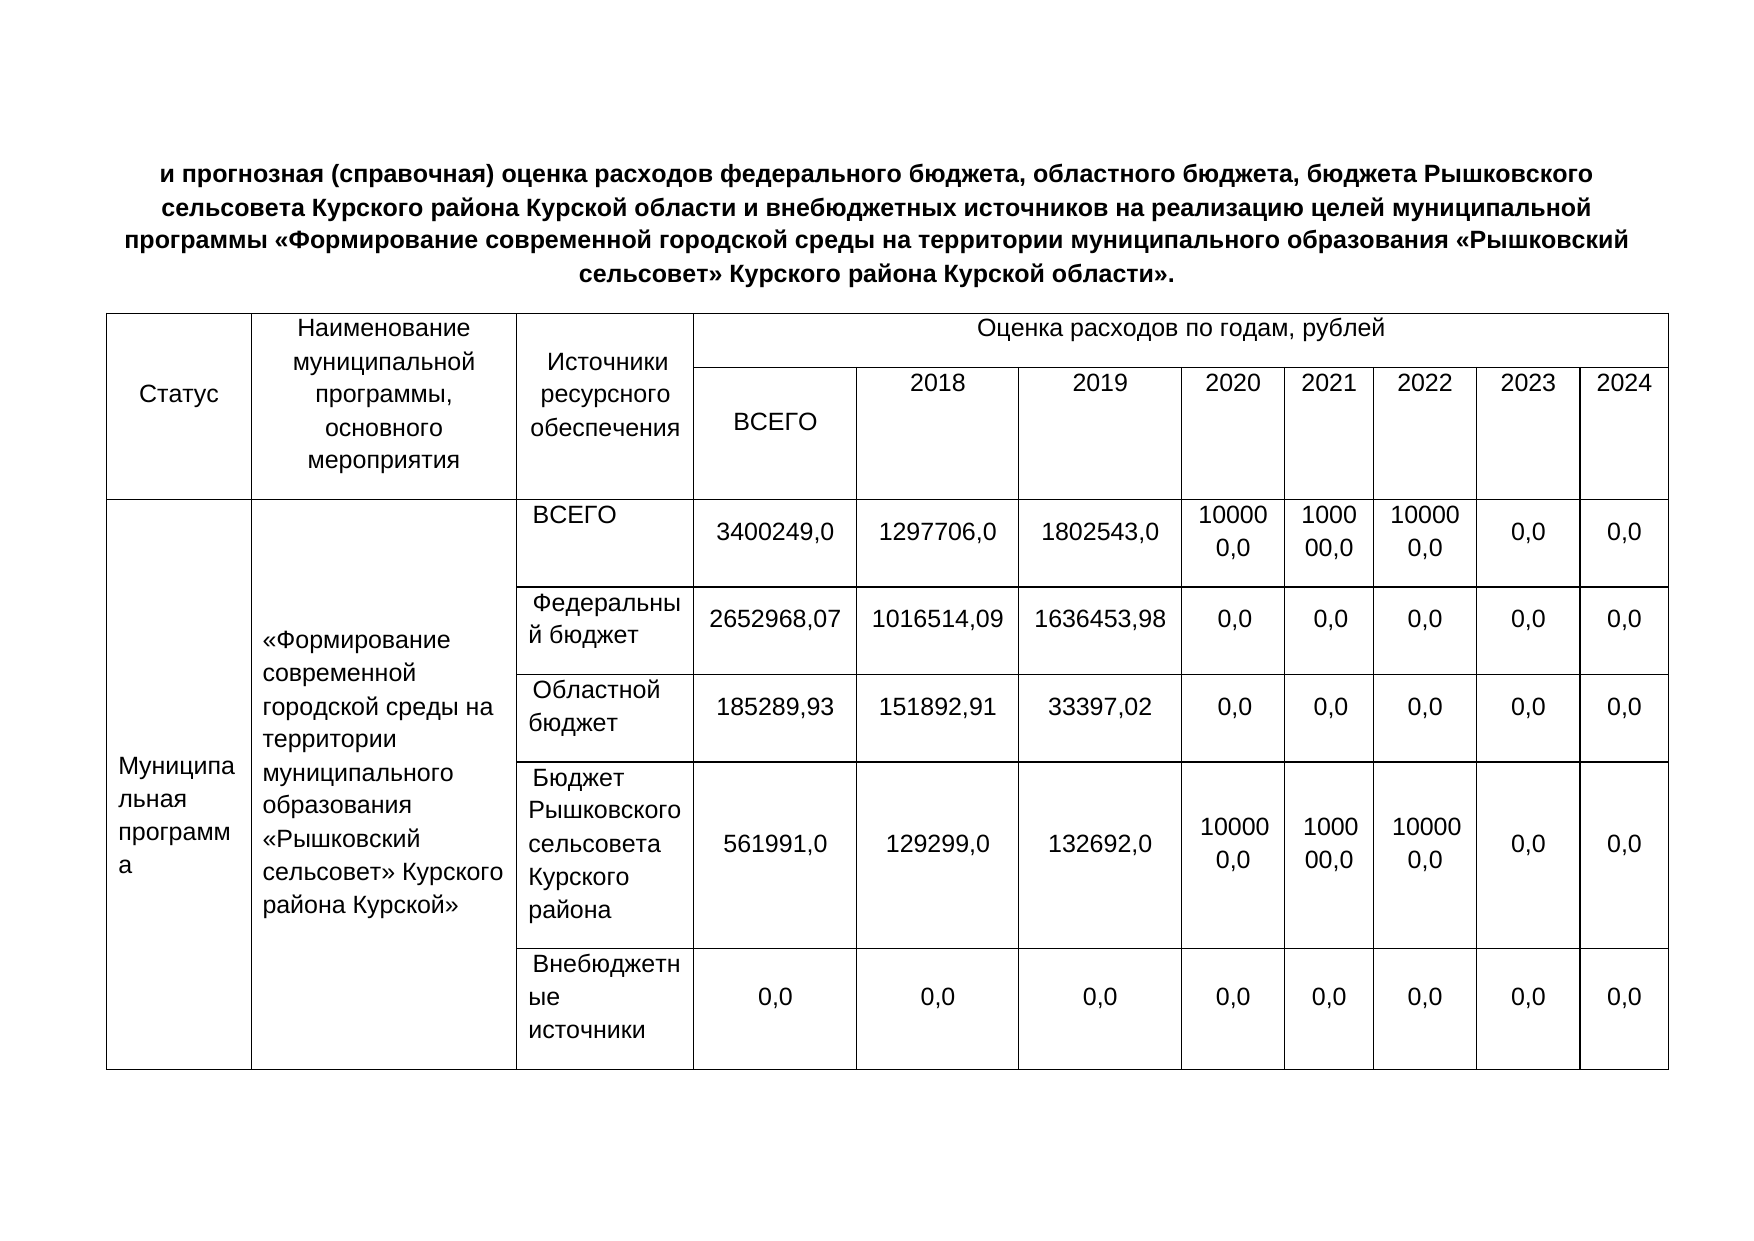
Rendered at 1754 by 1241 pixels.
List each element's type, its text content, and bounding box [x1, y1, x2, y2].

table_cell 0,0 [1581, 588, 1668, 674]
table_cell 0,0 [1477, 949, 1579, 1068]
table_cell Областной бюджет [517, 675, 693, 761]
table_cell 2024 [1581, 368, 1668, 499]
table_cell Внебюджетные источники [517, 949, 693, 1068]
table_cell 100000,0 [1182, 763, 1284, 948]
table_cell Муниципальная программа [107, 500, 251, 1068]
table_cell 100000,0 [1374, 763, 1476, 948]
table_cell 2020 [1182, 368, 1284, 499]
table_cell 0,0 [1374, 588, 1476, 674]
table_cell «Формирование современной городской среды на территории муниципального образования «Рышковский сельсовет» Курского района Курской» [252, 500, 516, 1068]
table_cell 185289,93 [694, 675, 856, 761]
table_cell 0,0 [1477, 588, 1579, 674]
table_cell 100000,0 [1374, 500, 1476, 586]
table_cell 1016514,09 [857, 588, 1018, 674]
table_cell 0,0 [1285, 675, 1373, 761]
table_cell ВСЕГО [694, 368, 856, 499]
table_cell 1802543,0 [1019, 500, 1181, 586]
table_cell 100000,0 [1182, 500, 1284, 586]
table_cell 0,0 [857, 949, 1018, 1068]
table_cell 2021 [1285, 368, 1373, 499]
table_cell 3400249,0 [694, 500, 856, 586]
table_header Наименование муниципальной программы, основного мероприятия [252, 314, 516, 499]
table_cell 1636453,98 [1019, 588, 1181, 674]
table_cell 0,0 [1182, 675, 1284, 761]
table_cell 129299,0 [857, 763, 1018, 948]
table_cell 1297706,0 [857, 500, 1018, 586]
table_cell 2652968,07 [694, 588, 856, 674]
table_header Оценка расходов по годам, рублей [694, 314, 1668, 367]
table_cell 0,0 [1285, 949, 1373, 1068]
table_cell 2023 [1477, 368, 1579, 499]
table_cell Бюджет Рышковского сельсовета Курского района [517, 763, 693, 948]
table_cell 0,0 [1581, 675, 1668, 761]
table_cell 0,0 [1374, 949, 1476, 1068]
table_cell 2018 [857, 368, 1018, 499]
table_cell 0,0 [1581, 763, 1668, 948]
table_cell 0,0 [1477, 763, 1579, 948]
table_cell 0,0 [1477, 675, 1579, 761]
table_cell 0,0 [1581, 500, 1668, 586]
table_cell 132692,0 [1019, 763, 1181, 948]
table_header Статус [107, 314, 251, 499]
table_cell 2019 [1019, 368, 1181, 499]
table_cell 0,0 [1581, 949, 1668, 1068]
table_cell 33397,02 [1019, 675, 1181, 761]
table_cell ВСЕГО [517, 500, 693, 586]
table_cell 151892,91 [857, 675, 1018, 761]
table_cell 561991,0 [694, 763, 856, 948]
table_cell 100000,0 [1285, 763, 1373, 948]
table_cell 0,0 [694, 949, 856, 1068]
table_cell 0,0 [1182, 949, 1284, 1068]
table_cell 0,0 [1182, 588, 1284, 674]
table_cell 0,0 [1374, 675, 1476, 761]
table_cell 0,0 [1477, 500, 1579, 586]
table_header Источники ресурсного обеспечения [517, 314, 693, 499]
text и прогнозная (справочная) оценка расходов федерального бюджета, областного бюджета, бюджета Рышковского сельсовета Курского района Курской области и внебюджетных источников на реализацию целей муниципальной программы «Формирование современной городской среды на территории муниципального образования «Рышковский сельсовет» Курского района Курской области». [118, 159, 1636, 287]
table_cell 100000,0 [1285, 500, 1373, 586]
table_cell 0,0 [1285, 588, 1373, 674]
table_cell Федеральный бюджет [517, 588, 693, 674]
table_cell 0,0 [1019, 949, 1181, 1068]
table_cell 2022 [1374, 368, 1476, 499]
